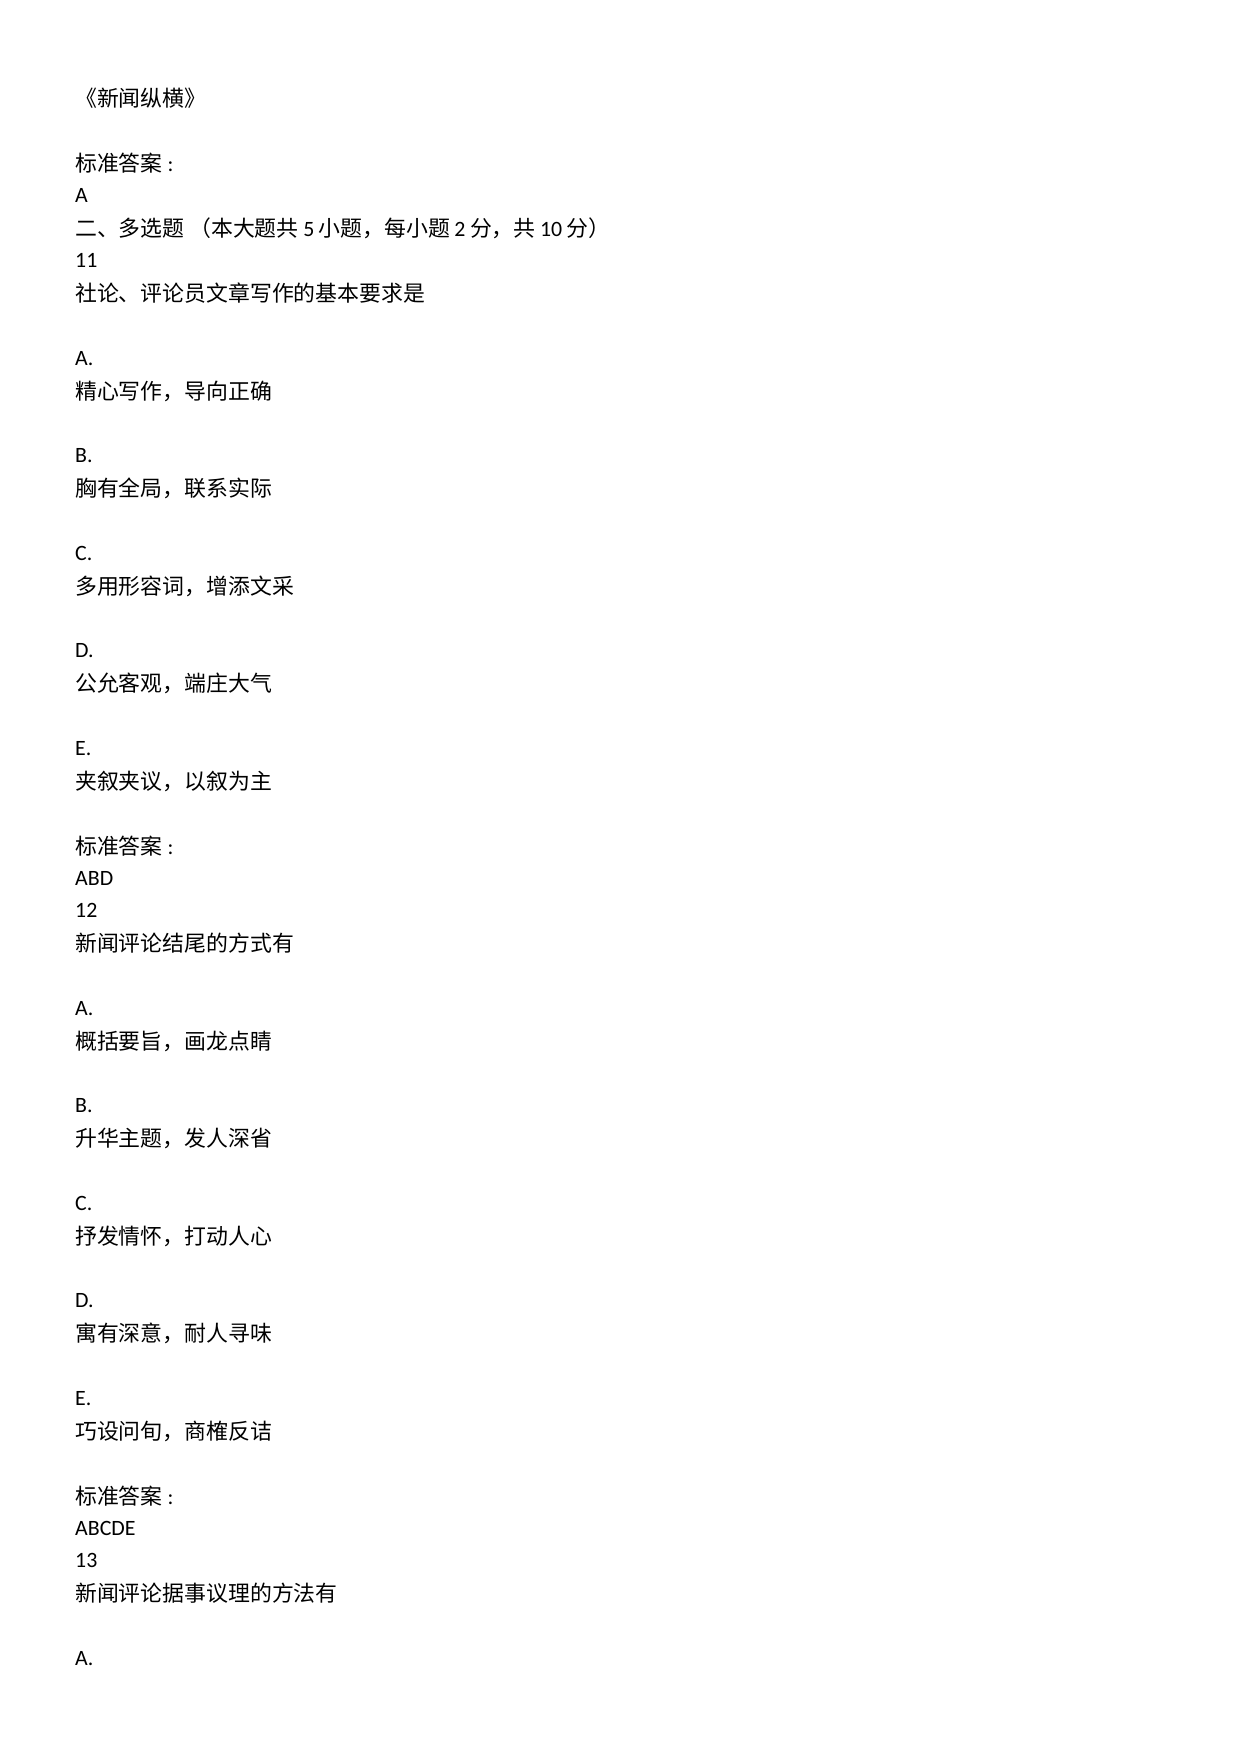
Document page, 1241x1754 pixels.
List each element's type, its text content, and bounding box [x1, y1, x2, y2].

text A [75, 178, 1165, 211]
text 13 [75, 1543, 1165, 1576]
text A. [75, 1641, 1165, 1673]
text C. [75, 536, 1165, 568]
text D. [75, 1283, 1165, 1316]
text 标准答案 : [75, 146, 1165, 178]
text ABD [75, 861, 1165, 893]
text 寓有深意，耐人寻味 [75, 1316, 1165, 1348]
text 二、多选题 （本大题共5小题，每小题2分，共10分） [75, 211, 1165, 243]
text 升华主题，发人深省 [75, 1121, 1165, 1153]
text 12 [75, 893, 1165, 926]
text 标准答案 : [75, 1478, 1165, 1511]
text 《新闻纵横》 [75, 81, 1165, 113]
text A. [75, 991, 1165, 1023]
text 夹叙夹议，以叙为主 [75, 763, 1165, 796]
text 公允客观，端庄大气 [75, 666, 1165, 698]
text B. [75, 438, 1165, 471]
text 标准答案 : [75, 828, 1165, 861]
text B. [75, 1088, 1165, 1121]
text 抒发情怀，打动人心 [75, 1218, 1165, 1251]
text E. [75, 1381, 1165, 1413]
text 精心写作，导向正确 [75, 373, 1165, 406]
text E. [75, 731, 1165, 763]
text 巧设问旬，商榷反诘 [75, 1413, 1165, 1446]
text 新闻评论结尾的方式有 [75, 926, 1165, 958]
text A. [75, 341, 1165, 373]
text 新闻评论据事议理的方法有 [75, 1576, 1165, 1608]
text C. [75, 1186, 1165, 1218]
text 社论、评论员文章写作的基本要求是 [75, 276, 1165, 308]
text 概括要旨，画龙点睛 [75, 1023, 1165, 1056]
text 11 [75, 243, 1165, 276]
text D. [75, 633, 1165, 666]
text 多用形容词，增添文采 [75, 568, 1165, 601]
text 胸有全局，联系实际 [75, 471, 1165, 503]
text ABCDE [75, 1511, 1165, 1543]
